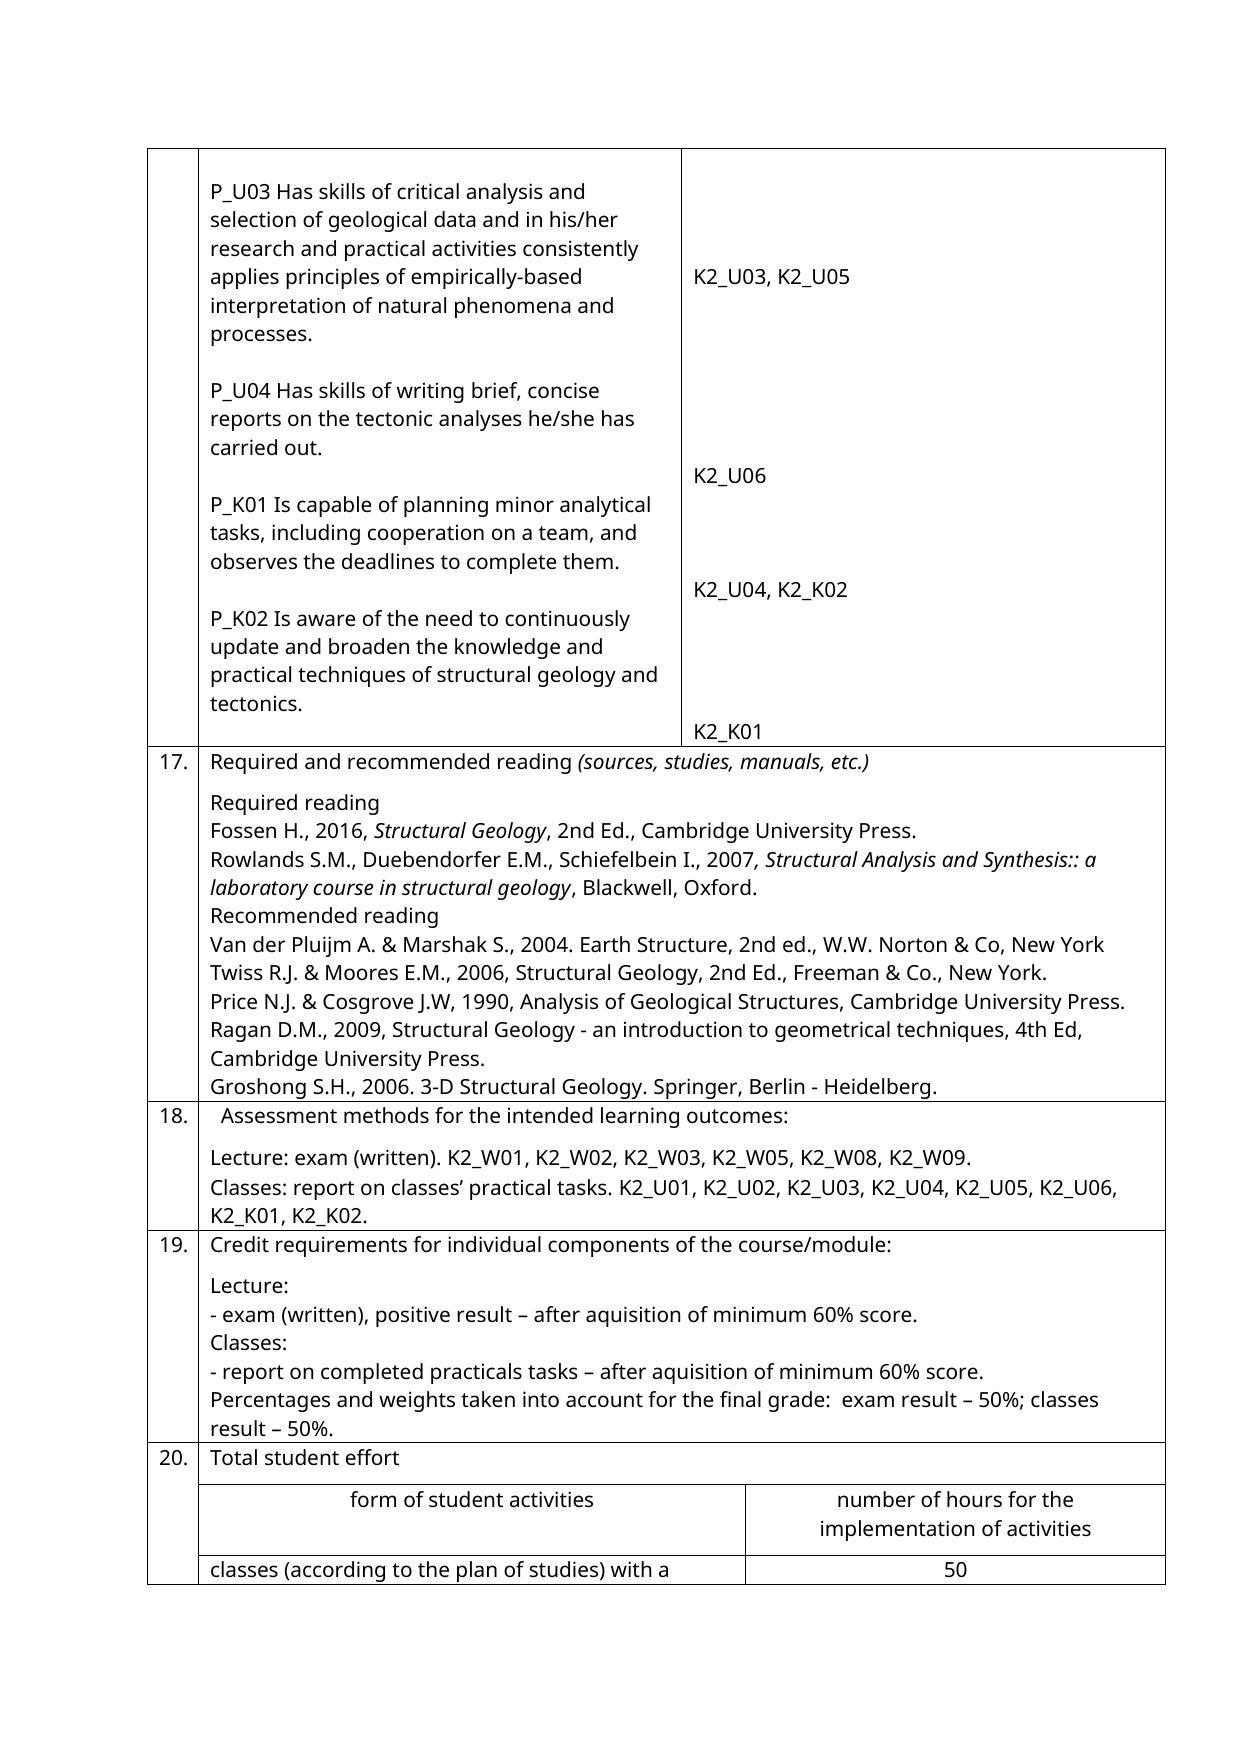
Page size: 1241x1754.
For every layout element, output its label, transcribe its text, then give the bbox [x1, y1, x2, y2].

table_cell Total student effort [199, 1443, 1165, 1484]
table_cell [148, 1231, 198, 1442]
table_cell [148, 1102, 198, 1229]
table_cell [199, 1556, 745, 1584]
table_cell [148, 149, 198, 746]
table_cell [148, 747, 198, 1101]
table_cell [199, 149, 681, 746]
table_cell number of hours for the implementation of activities [746, 1485, 1165, 1554]
table_cell Credit requirements for individual components of the course/module: Lecture: - exam (written), positive result – after aquisition of minimum 60% score. Classes: - report on completed practicals tasks – after aquisition of minimum 60% score. Percentages and weights taken into account for the final grade: exam result – 50%; classes result – 50%. [199, 1231, 1165, 1442]
table_cell [148, 1443, 198, 1584]
table_cell form of student activities [199, 1485, 745, 1554]
table_cell 50 [746, 1556, 1165, 1584]
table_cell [682, 149, 1165, 746]
table_cell Required and recommended reading (sources, studies, manuals, etc.) Required reading Fossen H., 2016, Structural Geology, 2nd Ed., Cambridge University Press. Rowlands S.M., Duebendorfer E.M., Schiefelbein I., 2007, Structural Analysis and Synthesis:: a laboratory course in structural geology, Blackwell, Oxford. Recommended reading Van der Pluijm A. & Marshak S., 2004. Earth Structure, 2nd ed., W.W. Norton & Co, New York Twiss R.J. & Moores E.M., 2006, Structural Geology, 2nd Ed., Freeman & Co., New York. Price N.J. & Cosgrove J.W, 1990, Analysis of Geological Structures, Cambridge University Press. Ragan D.M., 2009, Structural Geology - an introduction to geometrical techniques, 4th Ed, Cambridge University Press. Groshong S.H., 2006. 3-D Structural Geology. Springer, Berlin - Heidelberg. [199, 747, 1165, 1101]
table_cell Assessment methods for the intended learning outcomes: Lecture: exam (written). K2_W01, K2_W02, K2_W03, K2_W05, K2_W08, K2_W09. Classes: report on classes’ practical tasks. K2_U01, K2_U02, K2_U03, K2_U04, K2_U05, K2_U06, K2_K01, K2_K02. [199, 1102, 1165, 1229]
